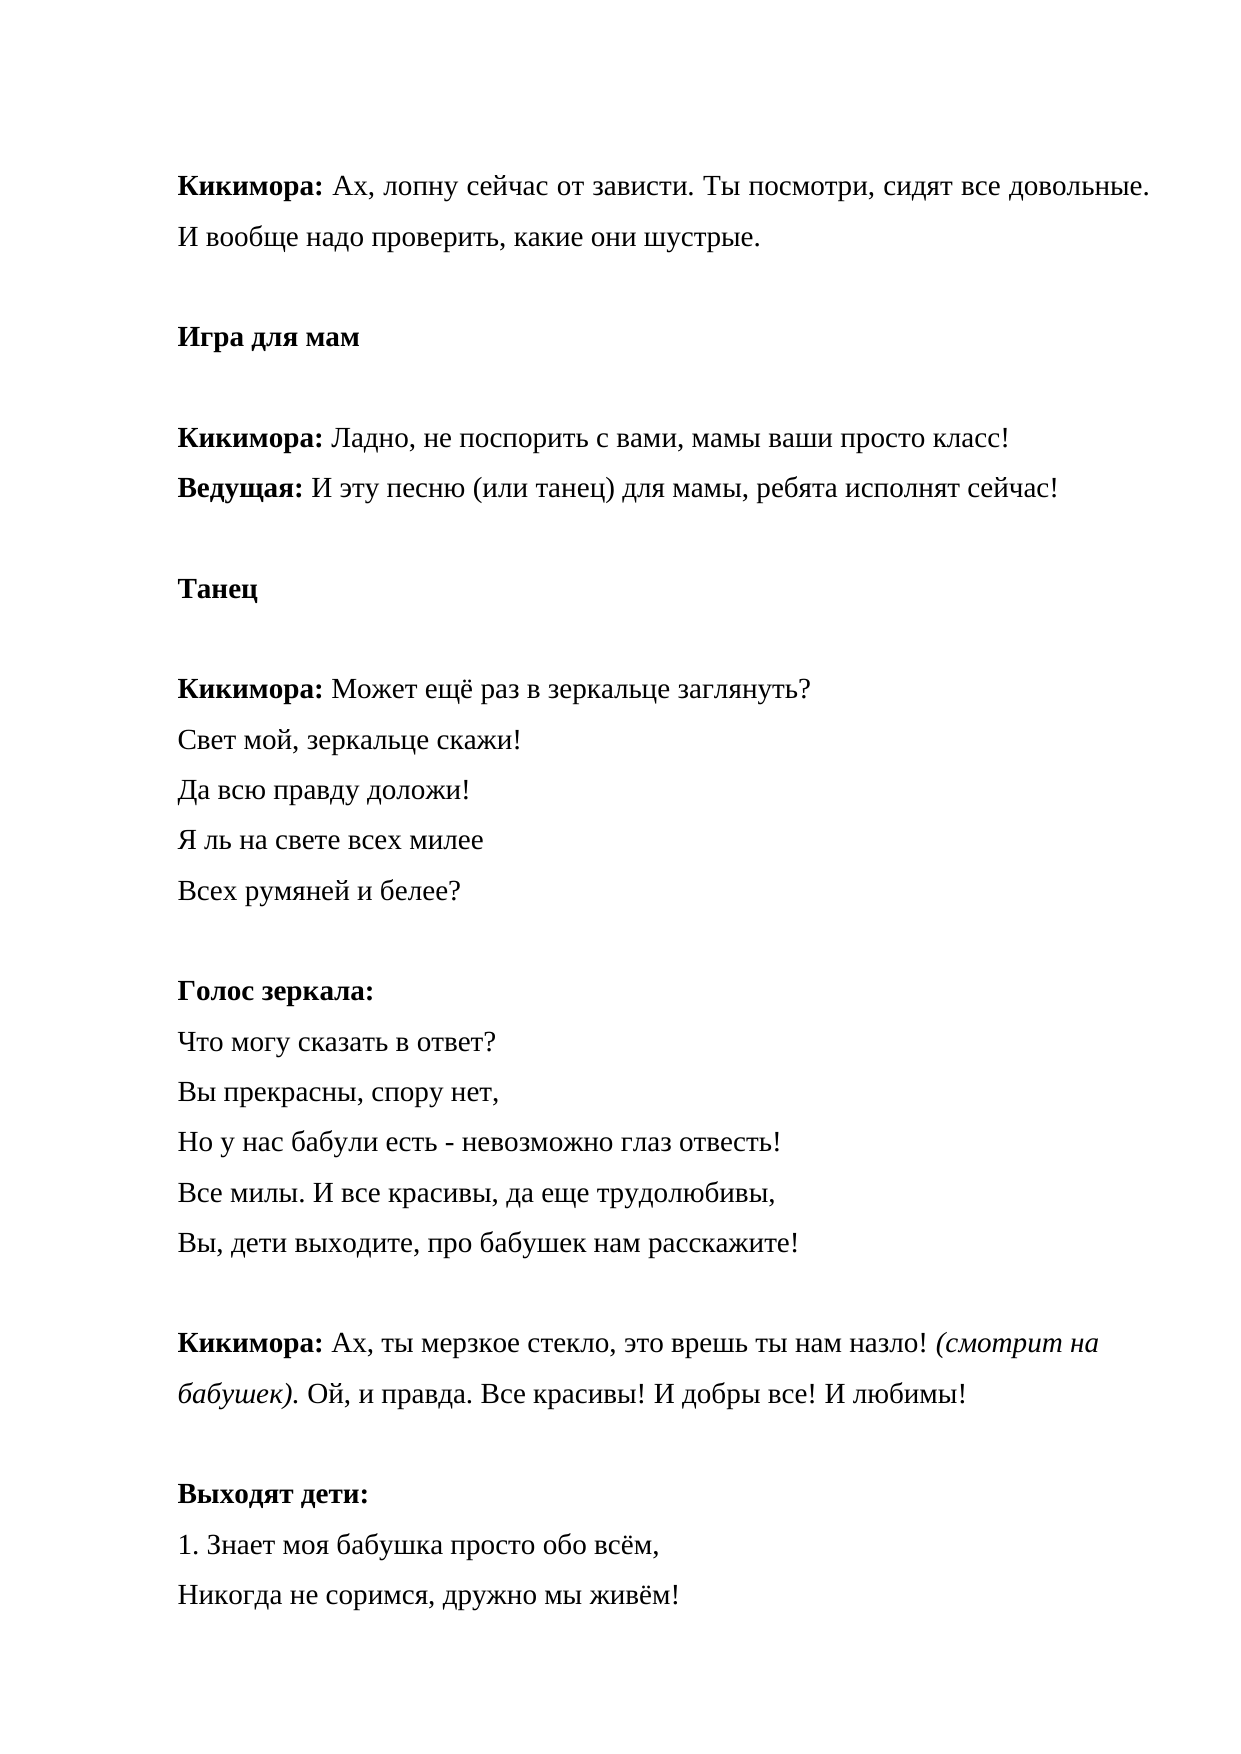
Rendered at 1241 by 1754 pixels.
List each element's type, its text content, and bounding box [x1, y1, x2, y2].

text Но у нас бабули есть - невозможно глаз отвесть! [177, 1124, 1152, 1158]
text Вы прекрасны, спору нет, [177, 1074, 1152, 1108]
text Ведущая: И эту песню (или танец) для мамы, ребята исполнят сейчас! [177, 470, 1152, 504]
text 1. Знает моя бабушка просто обо всём, [177, 1527, 1152, 1560]
text Да всю правду доложи! [177, 772, 1152, 806]
text Выходят дети: [177, 1477, 1152, 1510]
text Танец [177, 571, 1152, 604]
text Все милы. И все красивы, да еще трудолюбивы, [177, 1175, 1152, 1208]
text Кикимора: Ах, ты мерзкое стекло, это врешь ты нам назло! (смотрит на бабушек). Ой, и правда. Все красивы! И добры все! И любимы! [177, 1326, 1152, 1409]
text Всех румяней и белее? [177, 873, 1152, 906]
text Что могу сказать в ответ? [177, 1024, 1152, 1057]
text Вы, дети выходите, про бабушек нам расскажите! [177, 1225, 1152, 1258]
text Я ль на свете всех милее [177, 822, 1152, 856]
text Кикимора: Ах, лопну сейчас от зависти. Ты посмотри, сидят все довольные. И вообще надо проверить, какие они шустрые. [177, 168, 1152, 252]
text Никогда не соримся, дружно мы живём! [177, 1577, 1152, 1611]
text Кикимора: Может ещё раз в зеркальце заглянуть? [177, 672, 1152, 705]
text Свет мой, зеркальце скажи! [177, 722, 1152, 755]
text Игра для мам [177, 319, 1152, 353]
text Кикимора: Ладно, не поспорить с вами, мамы ваши просто класс! [177, 420, 1152, 453]
text Голос зеркала: [177, 973, 1152, 1007]
